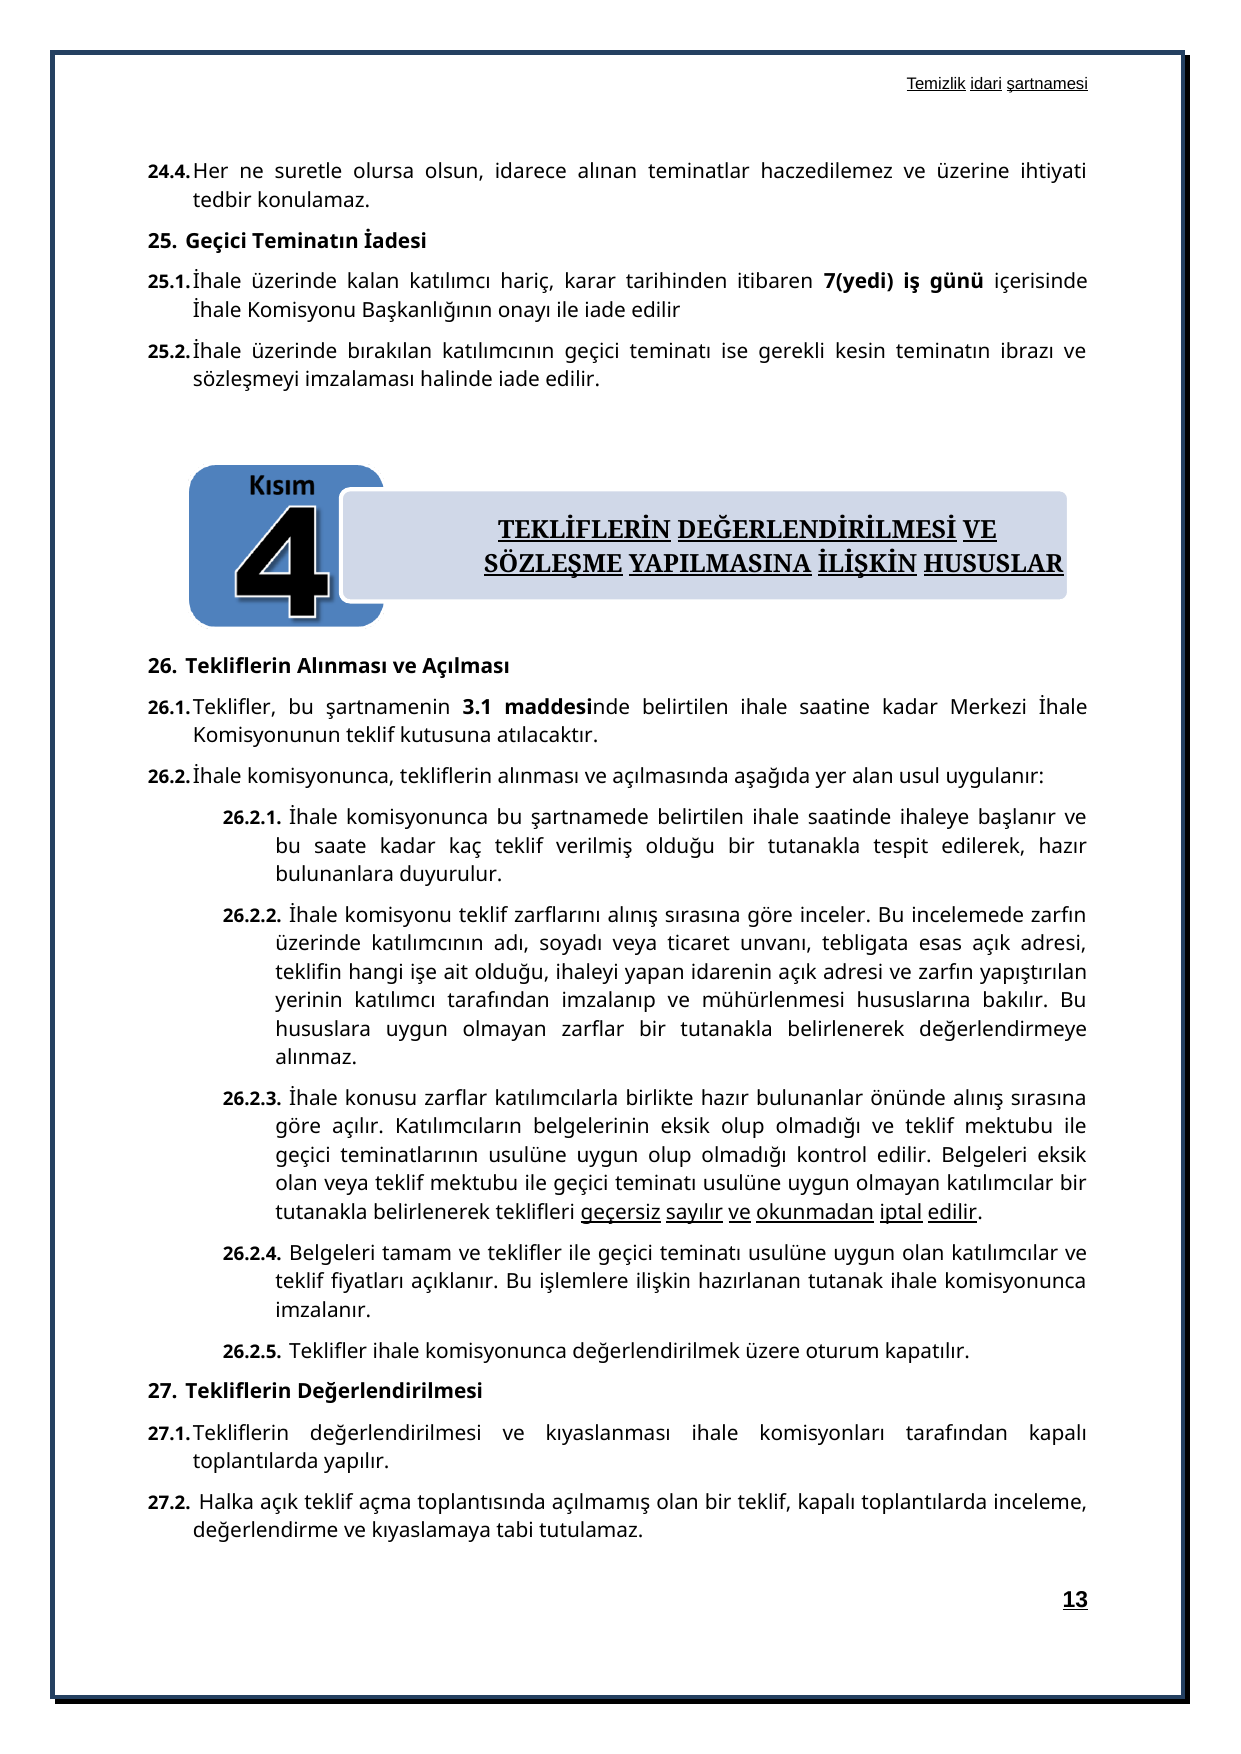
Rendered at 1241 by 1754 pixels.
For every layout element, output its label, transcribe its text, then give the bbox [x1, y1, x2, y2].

list Tekliflerin değerlendirilmesi ve kıyaslanması ihale komisyonları tarafından kapalı toplantılarda yapılır. [148, 1418, 1088, 1474]
list Teklifler ihale komisyonunca değerlendirilmek üzere oturum kapatılır. [223, 1336, 1088, 1364]
list Geçici Teminatın İadesi [148, 226, 1088, 254]
picture [186, 463, 385, 629]
list İhale komisyonunca, tekliflerin alınması ve açılmasında aşağıda yer alan usul uygulanır: [148, 761, 1088, 790]
list İhale komisyonunca bu şartnamede belirtilen ihale saatinde ihaleye başlanır ve bu saate kadar kaç teklif verilmiş olduğu bir tutanakla tespit edilerek, hazır bulunanlara duyurulur. [223, 802, 1088, 888]
list Teklifler, bu şartnamenin 3.1 maddesinde belirtilen ihale saatine kadar Merkezi İhale Komisyonunun teklif kutusuna atılacaktır. [148, 692, 1088, 749]
list İhale konusu zarflar katılımcılarla birlikte hazır bulunanlar önünde alınış sırasına göre açılır. Katılımcıların belgelerinin eksik olup olmadığı ve teklif mektubu ile geçici teminatlarının usulüne uygun olup olmadığı kontrol edilir. Belgeleri eksik olan veya teklif mektubu ile geçici teminatı usulüne uygun olmayan katılımcılar bir tutanakla belirlenerek teklifleri geçersiz sayılır ve okunmadan iptal edilir. [223, 1083, 1088, 1225]
list Tekliflerin Alınması ve Açılması [148, 651, 1088, 679]
list Tekliflerin Değerlendirilmesi [148, 1377, 1088, 1405]
list Halka açık teklif açma toplantısında açılmamış olan bir teklif, kapalı toplantılarda inceleme, değerlendirme ve kıyaslamaya tabi tutulamaz. [148, 1487, 1088, 1544]
list Belgeleri tamam ve teklifler ile geçici teminatı usulüne uygun olan katılımcılar ve teklif fiyatları açıklanır. Bu işlemlere ilişkin hazırlanan tutanak ihale komisyonunca imzalanır. [223, 1238, 1088, 1323]
list Her ne suretle olursa olsun, idarece alınan teminatlar haczedilemez ve üzerine ihtiyati tedbir konulamaz. [148, 156, 1088, 213]
list İhale üzerinde kalan katılımcı hariç, karar tarihinden itibaren 7(yedi) iş günü içerisinde İhale Komisyonu Başkanlığının onayı ile iade edilir [148, 267, 1088, 323]
list İhale üzerinde bırakılan katılımcının geçici teminatı ise gerekli kesin teminatın ibrazı ve sözleşmeyi imzalaması halinde iade edilir. [148, 336, 1088, 393]
list İhale komisyonu teklif zarflarını alınış sırasına göre inceler. Bu incelemede zarfın üzerinde katılımcının adı, soyadı veya ticaret unvanı, tebligata esas açık adresi, teklifin hangi işe ait olduğu, ihaleyi yapan idarenin açık adresi ve zarfın yapıştırılan yerinin katılımcı tarafından imzalanıp ve mühürlenmesi hususlarına bakılır. Bu hususlara uygun olmayan zarflar bir tutanakla belirlenerek değerlendirmeye alınmaz. [223, 900, 1088, 1071]
